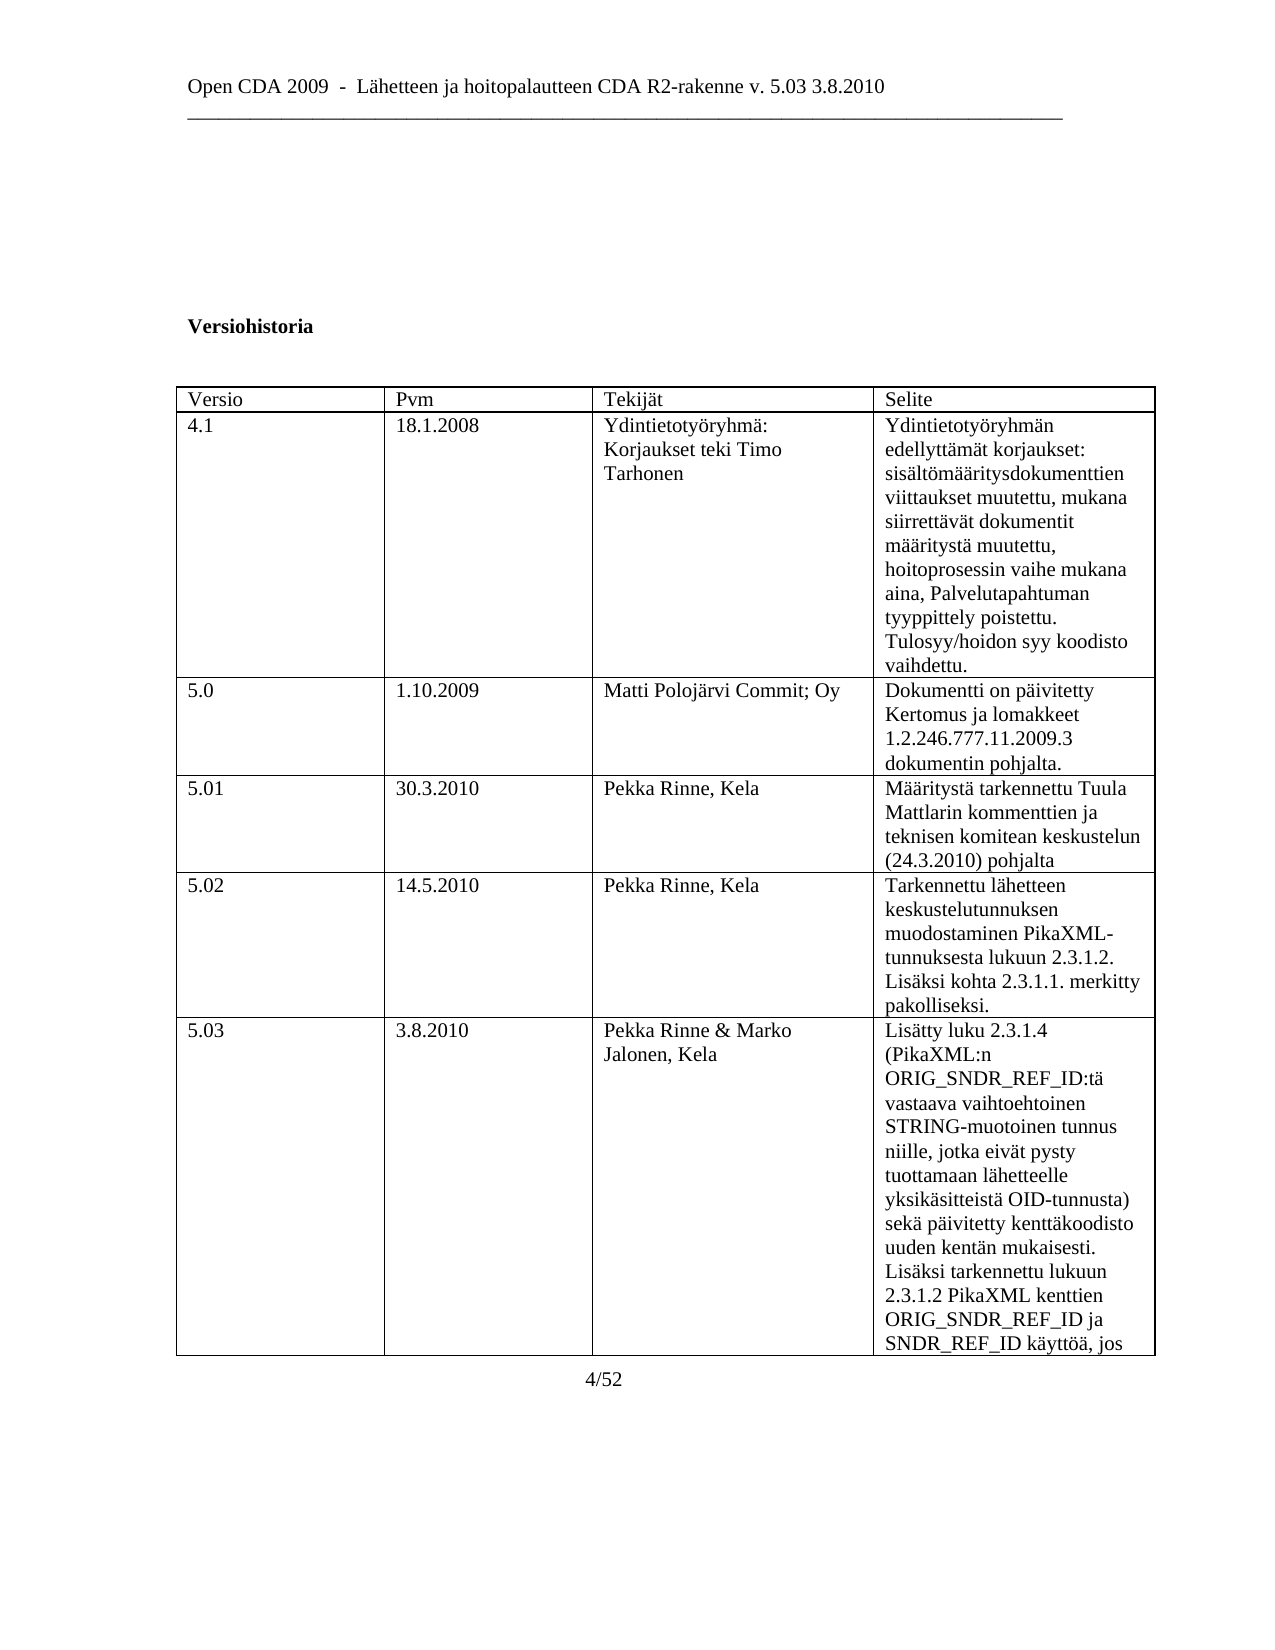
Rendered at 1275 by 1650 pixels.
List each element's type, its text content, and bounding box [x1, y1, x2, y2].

table_header Versio [177, 388, 384, 411]
table_cell Matti Polojärvi Commit; Oy [593, 678, 873, 774]
table_cell 1.10.2009 [385, 678, 592, 774]
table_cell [593, 1018, 873, 1355]
table_cell 3.8.2010 [385, 1018, 592, 1355]
text Versiohistoria [187, 314, 1087, 338]
table_cell Ydintietotyöryhmän edellyttämät korjaukset: sisältömääritysdokumenttien viittaukset muutettu, mukana siirrettävät dokumentit määritystä muutettu, hoitoprosessin vaihe mukana aina, Palvelutapahtuman tyyppittely poistettu. Tulosyy/hoidon syy koodisto vaihdettu. [874, 413, 1154, 677]
table_cell 30.3.2010 [385, 776, 592, 872]
table_cell 5.0 [177, 678, 384, 774]
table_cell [874, 1018, 1154, 1355]
table_cell Pekka Rinne, Kela [593, 776, 873, 872]
table_header Pvm [385, 388, 592, 411]
table_cell Määritystä tarkennettu Tuula Mattlarin kommenttien ja teknisen komitean keskustelun (24.3.2010) pohjalta [874, 776, 1154, 872]
table_cell Ydintietotyöryhmä: Korjaukset teki Timo Tarhonen [593, 413, 873, 677]
table_cell 4.1 [177, 413, 384, 677]
table_cell 18.1.2008 [385, 413, 592, 677]
table_cell 5.01 [177, 776, 384, 872]
table_cell 14.5.2010 [385, 873, 592, 1017]
table_header Selite [874, 388, 1154, 411]
table_cell 5.03 [177, 1018, 384, 1355]
table_cell Tarkennettu lähetteen keskustelutunnuksen muodostaminen PikaXML-tunnuksesta lukuun 2.3.1.2. Lisäksi kohta 2.3.1.1. merkitty pakolliseksi. [874, 873, 1154, 1017]
table_cell Dokumentti on päivitetty Kertomus ja lomakkeet 1.2.246.777.11.2009.3 dokumentin pohjalta. [874, 678, 1154, 774]
table_cell Pekka Rinne, Kela [593, 873, 873, 1017]
table_header Tekijät [593, 388, 873, 411]
table_cell 5.02 [177, 873, 384, 1017]
